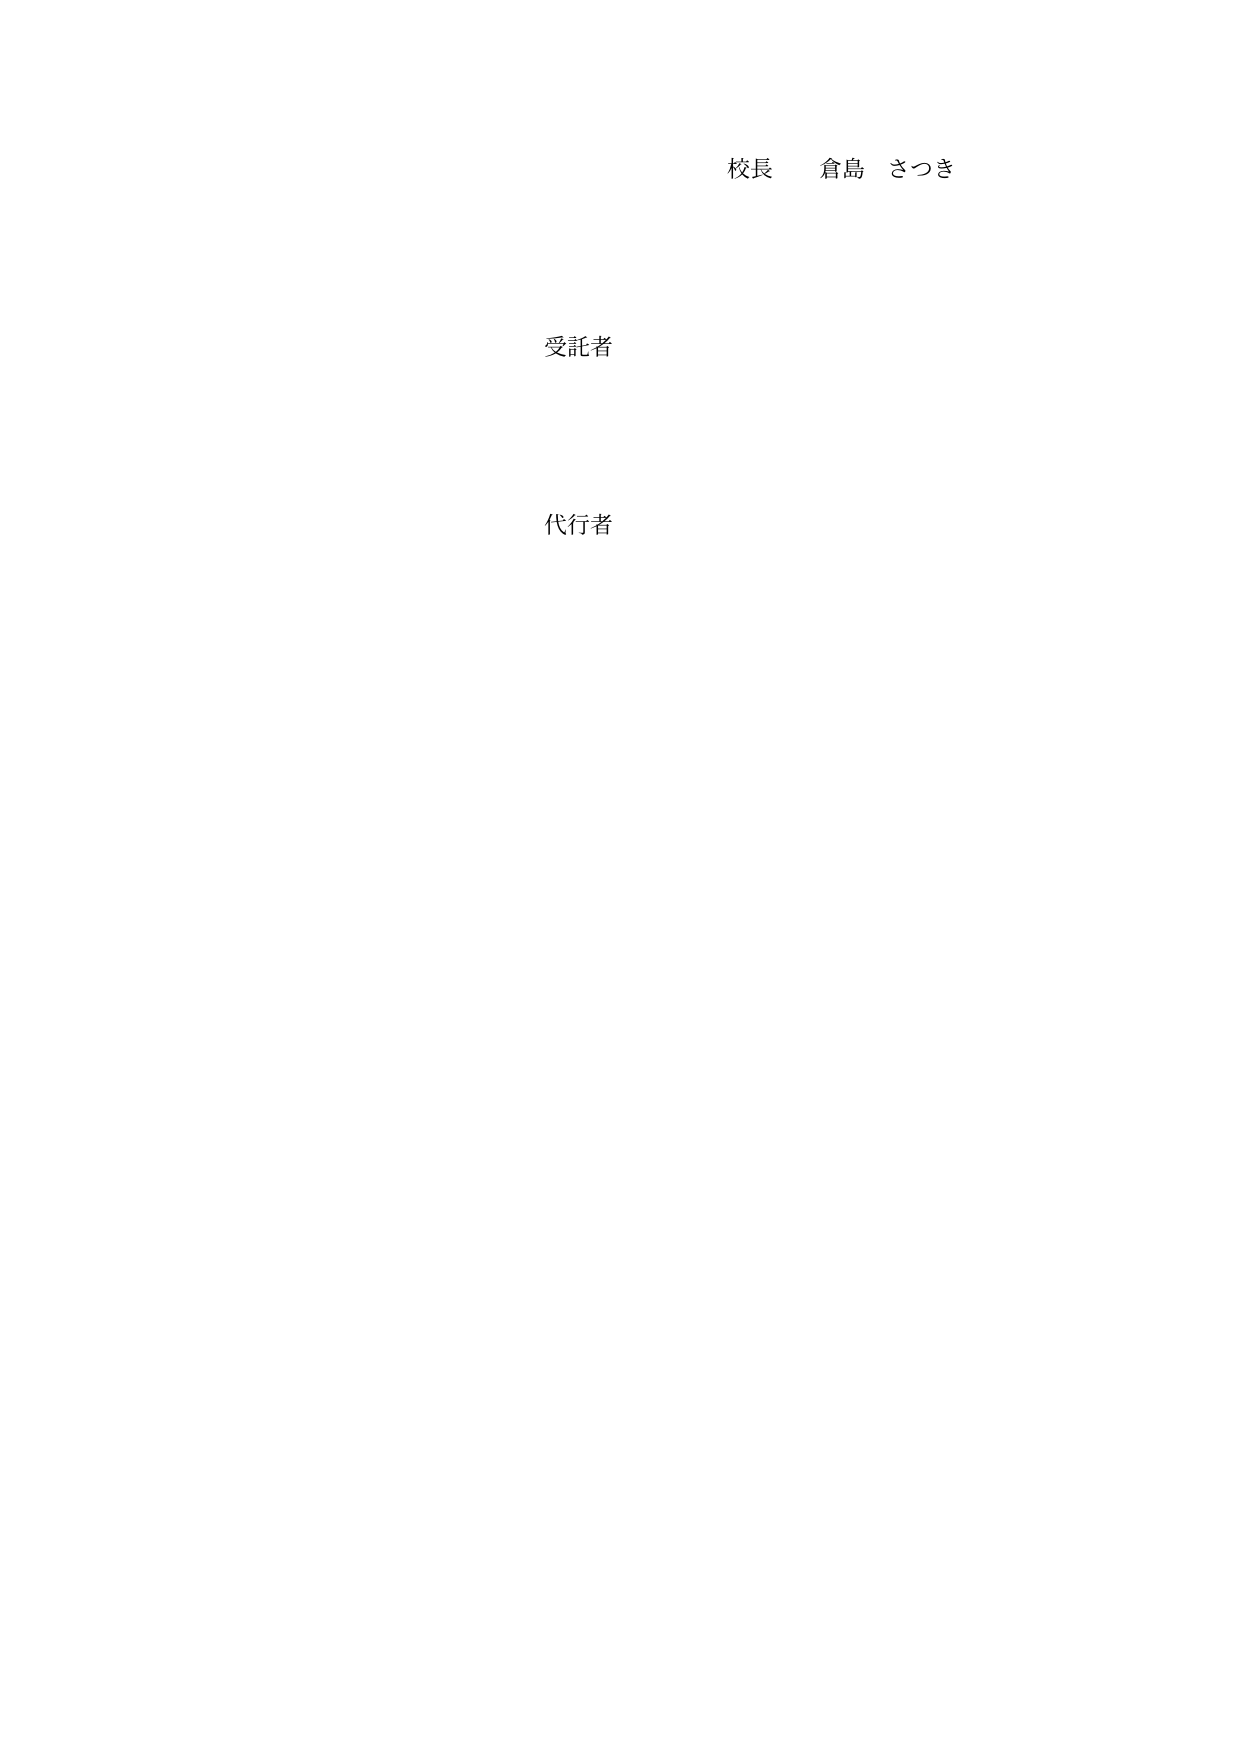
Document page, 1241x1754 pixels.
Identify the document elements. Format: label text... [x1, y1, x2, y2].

text 校長 倉島 さつき [177, 150, 1122, 185]
text 代行者 [177, 506, 1122, 542]
text 受託者 [177, 328, 1122, 363]
